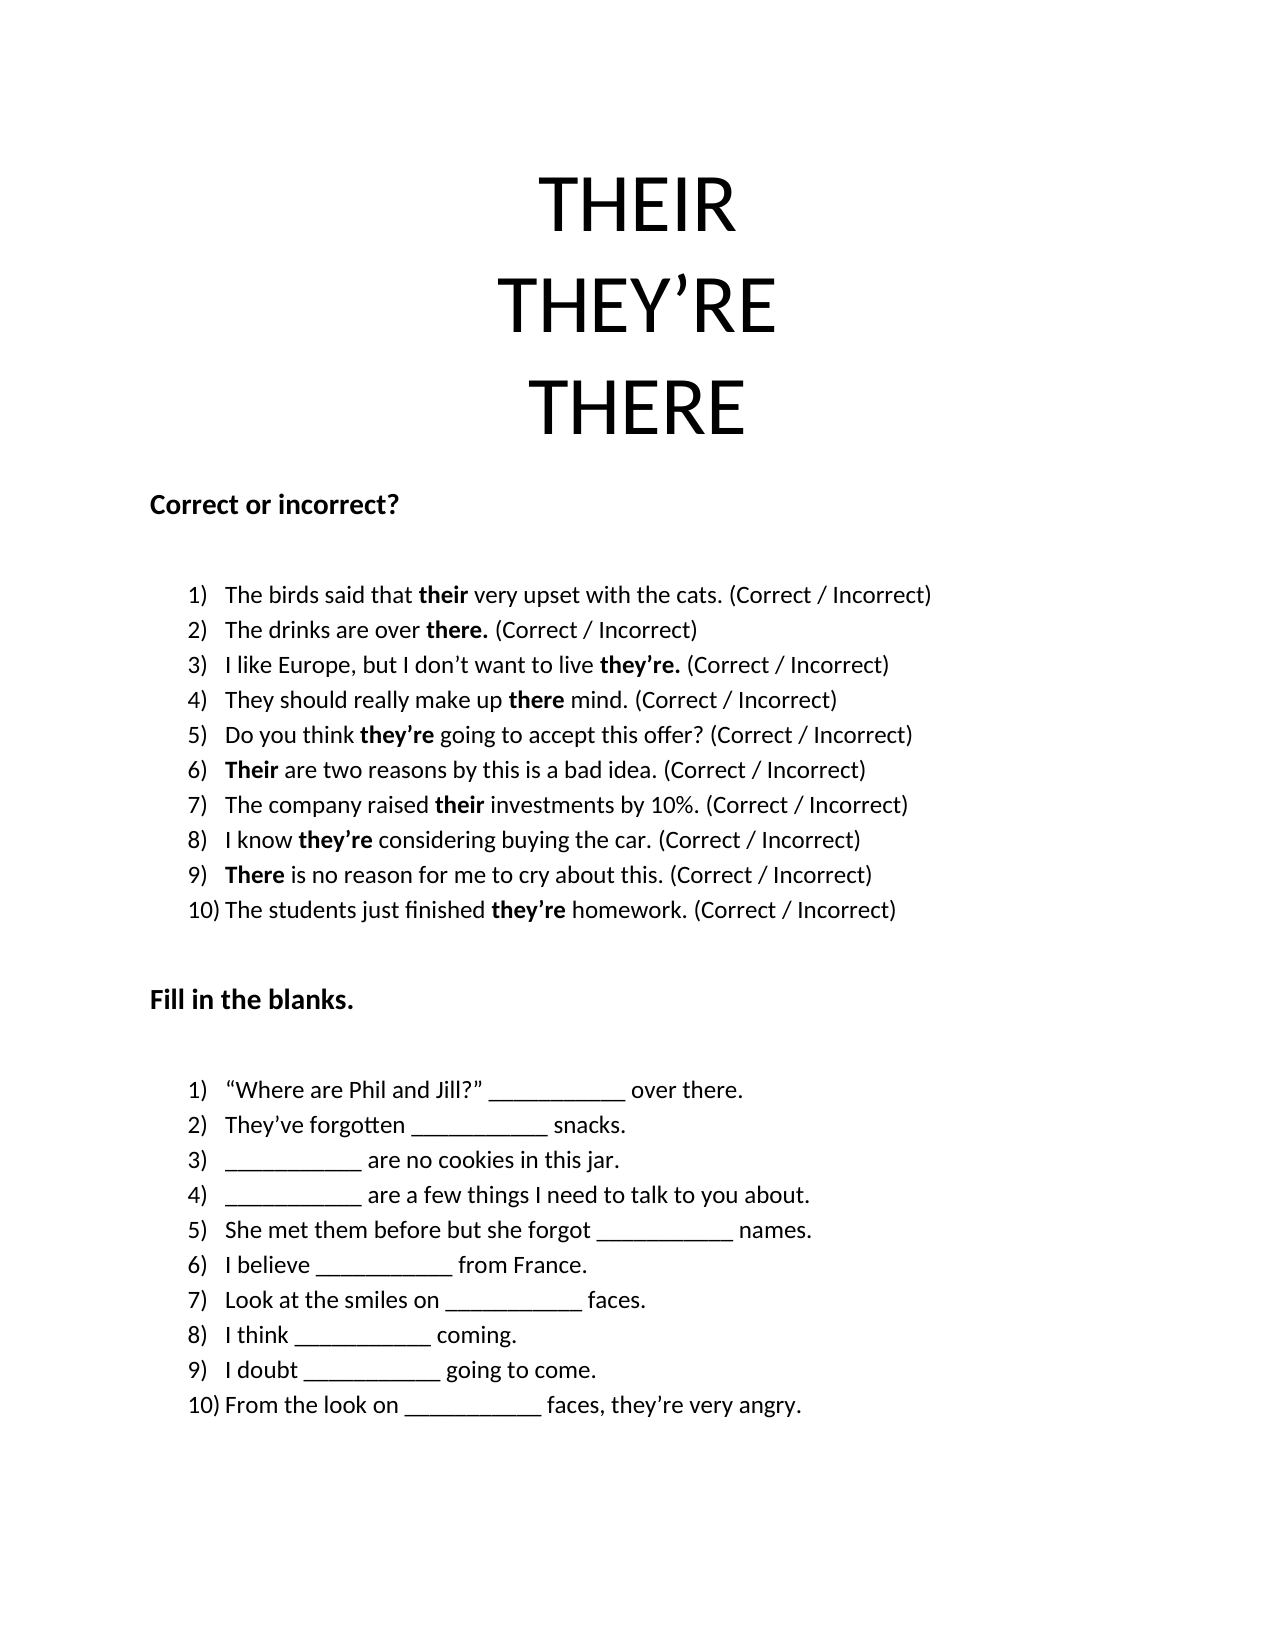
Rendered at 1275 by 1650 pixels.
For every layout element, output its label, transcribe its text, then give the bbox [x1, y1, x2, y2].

list I believe ___________ from France. [187, 1249, 1125, 1279]
list I doubt ___________ going to come. [187, 1354, 1125, 1384]
list She met them before but she forgot ___________ names. [187, 1214, 1125, 1244]
list There is no reason for me to cry about this. (Correct / Incorrect) [187, 859, 1125, 889]
list The drinks are over there. (Correct / Incorrect) [187, 614, 1125, 644]
list Do you think they’re going to accept this offer? (Correct / Incorrect) [187, 719, 1125, 749]
list They should really make up there mind. (Correct / Incorrect) [187, 684, 1125, 714]
text Correct or incorrect? [150, 486, 1125, 521]
list Their are two reasons by this is a bad idea. (Correct / Incorrect) [187, 754, 1125, 784]
list I think ___________ coming. [187, 1319, 1125, 1349]
list They’ve forgotten ___________ snacks. [187, 1109, 1125, 1139]
text THEY’RE [150, 252, 1125, 353]
list ___________ are a few things I need to talk to you about. [187, 1179, 1125, 1209]
text THEIR [150, 150, 1125, 252]
list I know they’re considering buying the car. (Correct / Incorrect) [187, 824, 1125, 854]
list From the look on ___________ faces, they’re very angry. [187, 1389, 1125, 1419]
list “Where are Phil and Jill?” ___________ over there. [187, 1074, 1125, 1104]
list The birds said that their very upset with the cats. (Correct / Incorrect) [187, 579, 1125, 609]
list The students just finished they’re homework. (Correct / Incorrect) [187, 894, 1125, 924]
text Fill in the blanks. [150, 981, 1125, 1017]
list ___________ are no cookies in this jar. [187, 1144, 1125, 1174]
list I like Europe, but I don’t want to live they’re. (Correct / Incorrect) [187, 649, 1125, 679]
text THERE [150, 353, 1125, 455]
list The company raised their investments by 10%. (Correct / Incorrect) [187, 789, 1125, 819]
list Look at the smiles on ___________ faces. [187, 1284, 1125, 1314]
